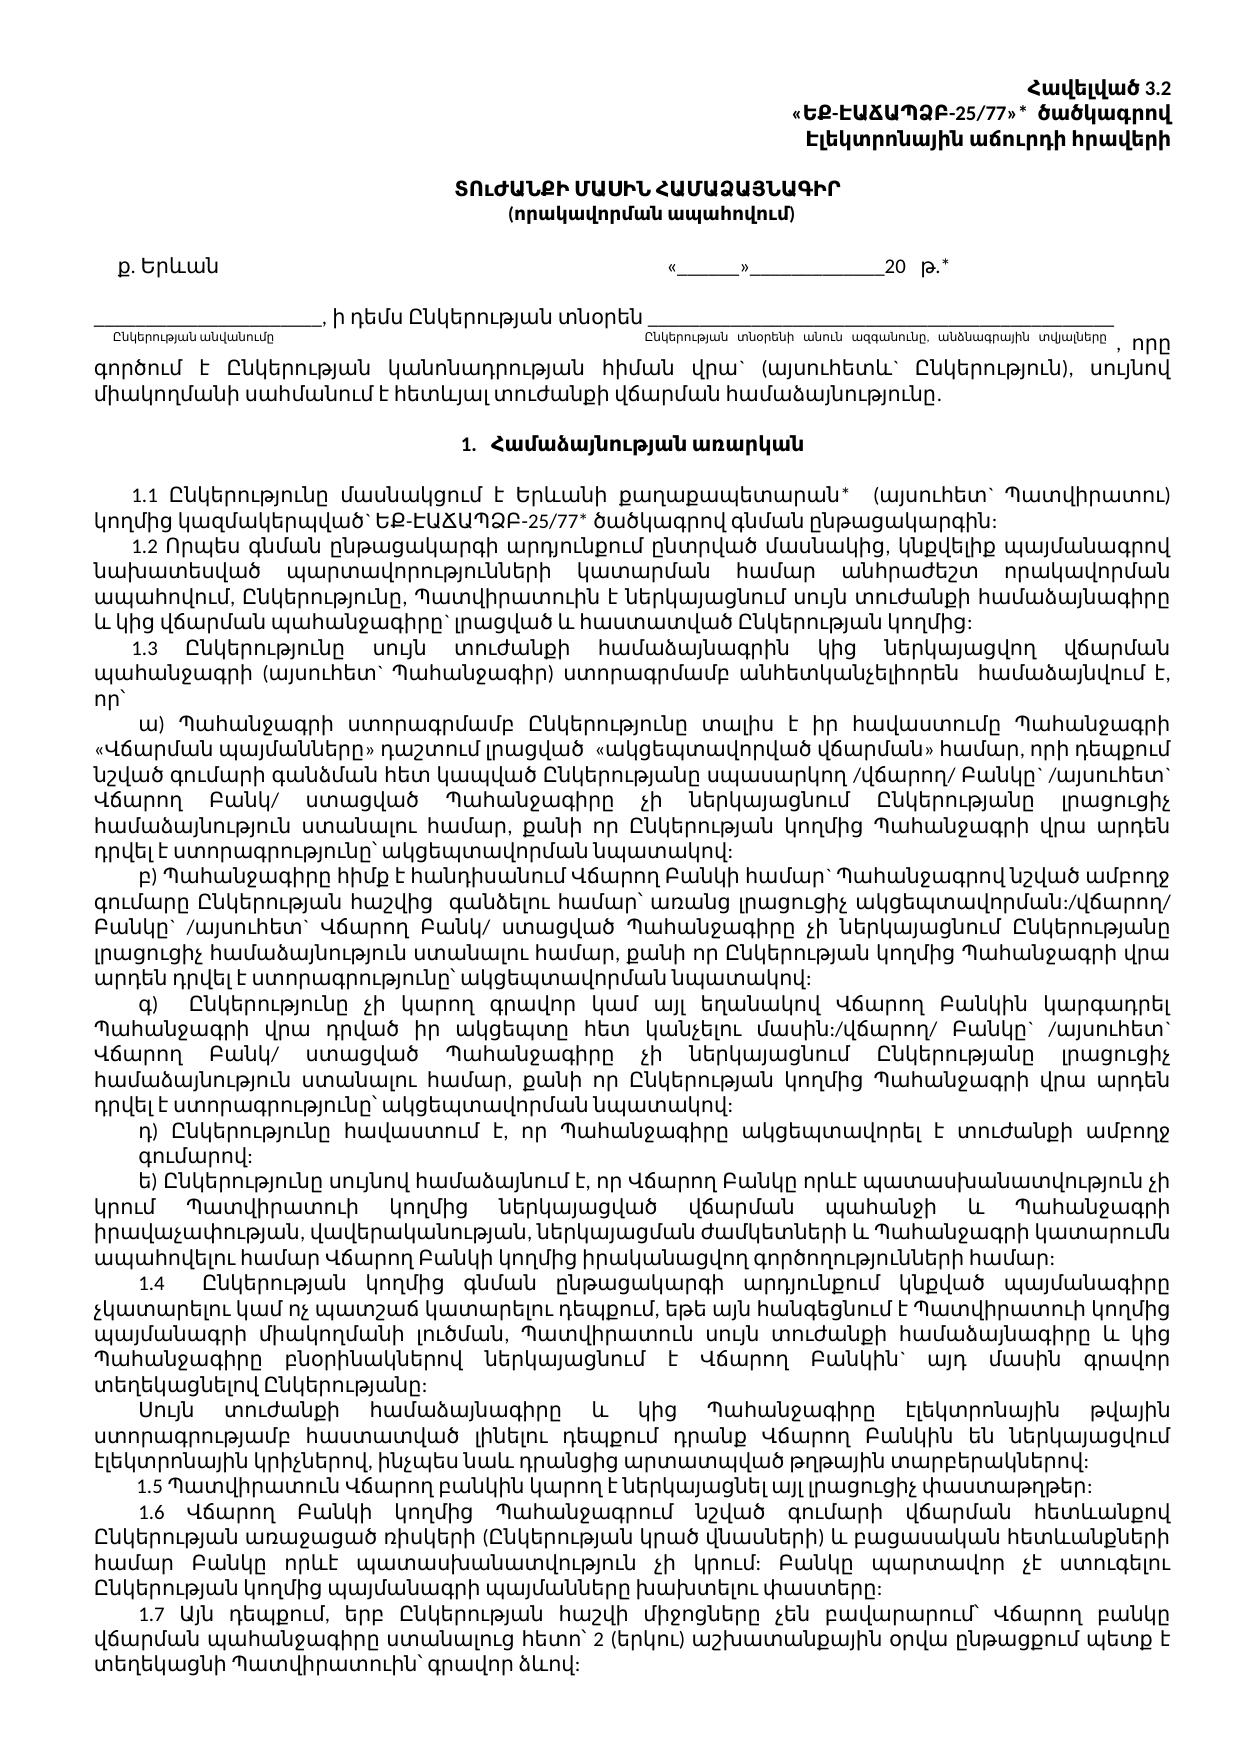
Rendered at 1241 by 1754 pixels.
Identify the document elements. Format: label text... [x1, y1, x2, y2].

text Հավելված 3.2 [94, 75, 1171, 100]
text գ) Ընկերությունը չի կարող գրավոր կամ այլ եղանակով Վճարող Բանկին կարգադրել Պահանջագրի վրա դրված իր ակցեպտը հետ կանչելու մասին:/վճարող/ Բանկը` /այսուհետ` Վճարող Բանկ/ ստացված Պահանջագիրը չի ներկայացնում Ընկերությանը լրացուցիչ համաձայնություն ստանալու համար, քանի որ Ընկերության կողմից Պահանջագրի վրա արդեն դրվել է ստորագրությունը՝ ակցեպտավորման նպատակով: [94, 991, 1171, 1118]
text դ) Ընկերությունը հավաստում է, որ Պահանջագիրը ակցեպտավորել է տուժանքի ամբողջ գումարով: [138, 1118, 1171, 1169]
text (որակավորման ապահովում) [94, 202, 1171, 225]
text «ԵՔ-ԷԱՃԱՊՁԲ-25/77»* ծածկագրով [94, 100, 1171, 126]
text Սույն տուժանքի համաձայնագիրը և կից Պահանջագիրը էլեկտրոնային թվային ստորագրությամբ հաստատված լինելու դեպքում դրանք Վճարող Բանկին են ներկայացվում էլեկտրոնային կրիչներով, ինչպես նաև դրանցից արտատպված թղթային տարբերակներով: [94, 1397, 1171, 1474]
text 1.2 Որպես գնման ընթացակարգի արդյունքում ընտրված մասնակից, կնքվելիք պայմանագրով նախատեսված պարտավորությունների կատարման համար անհրաժեշտ որակավորման ապահովում, Ընկերությունը, Պատվիրատուին է ներկայացնում սույն տուժանքի համաձայնագիրը և կից վճարման պահանջագիրը` լրացված և հաստատված Ընկերության կողմից: [94, 533, 1171, 635]
text 1.4 Ընկերության կողմից գնման ընթացակարգի արդյունքում կնքված պայմանագիրը չկատարելու կամ ոչ պատշաճ կատարելու դեպքում, եթե այն հանգեցնում է Պատվիրատուի կողմից պայմանագրի միակողմանի լուծման, Պատվիրատուն սույն տուժանքի համաձայնագիրը և կից Պահանջագիրը բնօրինակներով ներկայացնում է Վճարող Բանկին` այդ մասին գրավոր տեղեկացնելով Ընկերությանը: [94, 1270, 1171, 1397]
text Էլեկտրոնային աճուրդի հրավերի [94, 126, 1171, 151]
text 1. Համաձայնության առարկան [94, 432, 1171, 457]
text 1.7 Այն դեպքում, երբ Ընկերության հաշվի միջոցները չեն բավարարում՝ Վճարող բանկը վճարման պահանջագիրը ստանալուց հետո՝ 2 (երկու) աշխատանքային օրվա ընթացքում պետք է տեղեկացնի Պատվիրատուին՝ գրավոր ձևով: [94, 1601, 1171, 1677]
text բ) Պահանջագիրը հիմք է հանդիսանում Վճարող Բանկի համար` Պահանջագրով նշված ամբողջ գումարը Ընկերության հաշվից գանձելու համար՝ առանց լրացուցիչ ակցեպտավորման:/վճարող/ Բանկը` /այսուհետ` Վճարող Բանկ/ ստացված Պահանջագիրը չի ներկայացնում Ընկերությանը լրացուցիչ համաձայնություն ստանալու համար, քանի որ Ընկերության կողմից Պահանջագրի վրա արդեն դրվել է ստորագրությունը՝ ակցեպտավորման նպատակով: [94, 864, 1171, 991]
text ա) Պահանջագրի ստորագրմամբ Ընկերությունը տալիս է իր հավաստումը Պահանջագրի «Վճարման պայմանները» դաշտում լրացված «ակցեպտավորված վճարման» համար, որի դեպքում նշված գումարի գանձման հետ կապված Ընկերությանը սպասարկող /վճարող/ Բանկը` /այսուհետ` Վճարող Բանկ/ ստացված Պահանջագիրը չի ներկայացնում Ընկերությանը լրացուցիչ համաձայնություն ստանալու համար, քանի որ Ընկերության կողմից Պահանջագրի վրա արդեն դրվել է ստորագրությունը՝ ակցեպտավորման նպատակով: [94, 711, 1171, 864]
text 1.3 Ընկերությունը սույն տուժանքի համաձայնագրին կից ներկայացվող վճարման պահանջագրի (այսուհետ` Պահանջագիր) ստորագրմամբ անհետկանչելիորեն համաձայնվում է, որ՝ [94, 635, 1171, 711]
text ք. Երևան «______»_____________20 թ.* [94, 254, 1171, 279]
text Ընկերության անվանումը Ընկերության տնօրենի անուն ազգանունը, անձնագրային տվյալները , որը գործում է Ընկերության կանոնադրության հիման վրա` (այսուհետև` Ընկերություն), սույնով միակողմանի սահմանում է հետևյալ տուժանքի վճարման համաձայնությունը. [94, 330, 1171, 406]
text 1.1 Ընկերությունը մասնակցում է Երևանի քաղաքապետարան* (այսուհետ` Պատվիրատու) կողմից կազմակերպված` ԵՔ-ԷԱՃԱՊՁԲ-25/77* ծածկագրով գնման ընթացակարգին: [94, 482, 1171, 533]
text 1.5 Պատվիրատուն Վճարող բանկին կարող է ներկայացնել այլ լրացուցիչ փաստաթղթեր: [94, 1474, 1171, 1499]
text ______________________, ի դեմս Ընկերության տնօրեն _____________________________________________ [94, 304, 1171, 330]
text 1.6 Վճարող Բանկի կողմից Պահանջագրում նշված գումարի վճարման հետևանքով Ընկերության առաջացած ռիսկերի (Ընկերության կրած վնասների) և բացասական հետևանքների համար Բանկը որևէ պատասխանատվություն չի կրում: Բանկը պարտավոր չէ ստուգելու Ընկերության կողմից պայմանագրի պայմանները խախտելու փաստերը: [94, 1499, 1171, 1601]
text ՏՈւԺԱՆՔԻ ՄԱՍԻՆ ՀԱՄԱՁԱՅՆԱԳԻՐ [94, 177, 1171, 202]
text ե) Ընկերությունը սույնով համաձայնում է, որ Վճարող Բանկը որևէ պատասխանատվություն չի կրում Պատվիրատուի կողմից ներկայացված վճարման պահանջի և Պահանջագրի իրավաչափության, վավերականության, ներկայացման ժամկետների և Պահանջագրի կատարումն ապահովելու համար Վճարող Բանկի կողմից իրականացվող գործողությունների համար: [94, 1169, 1171, 1270]
